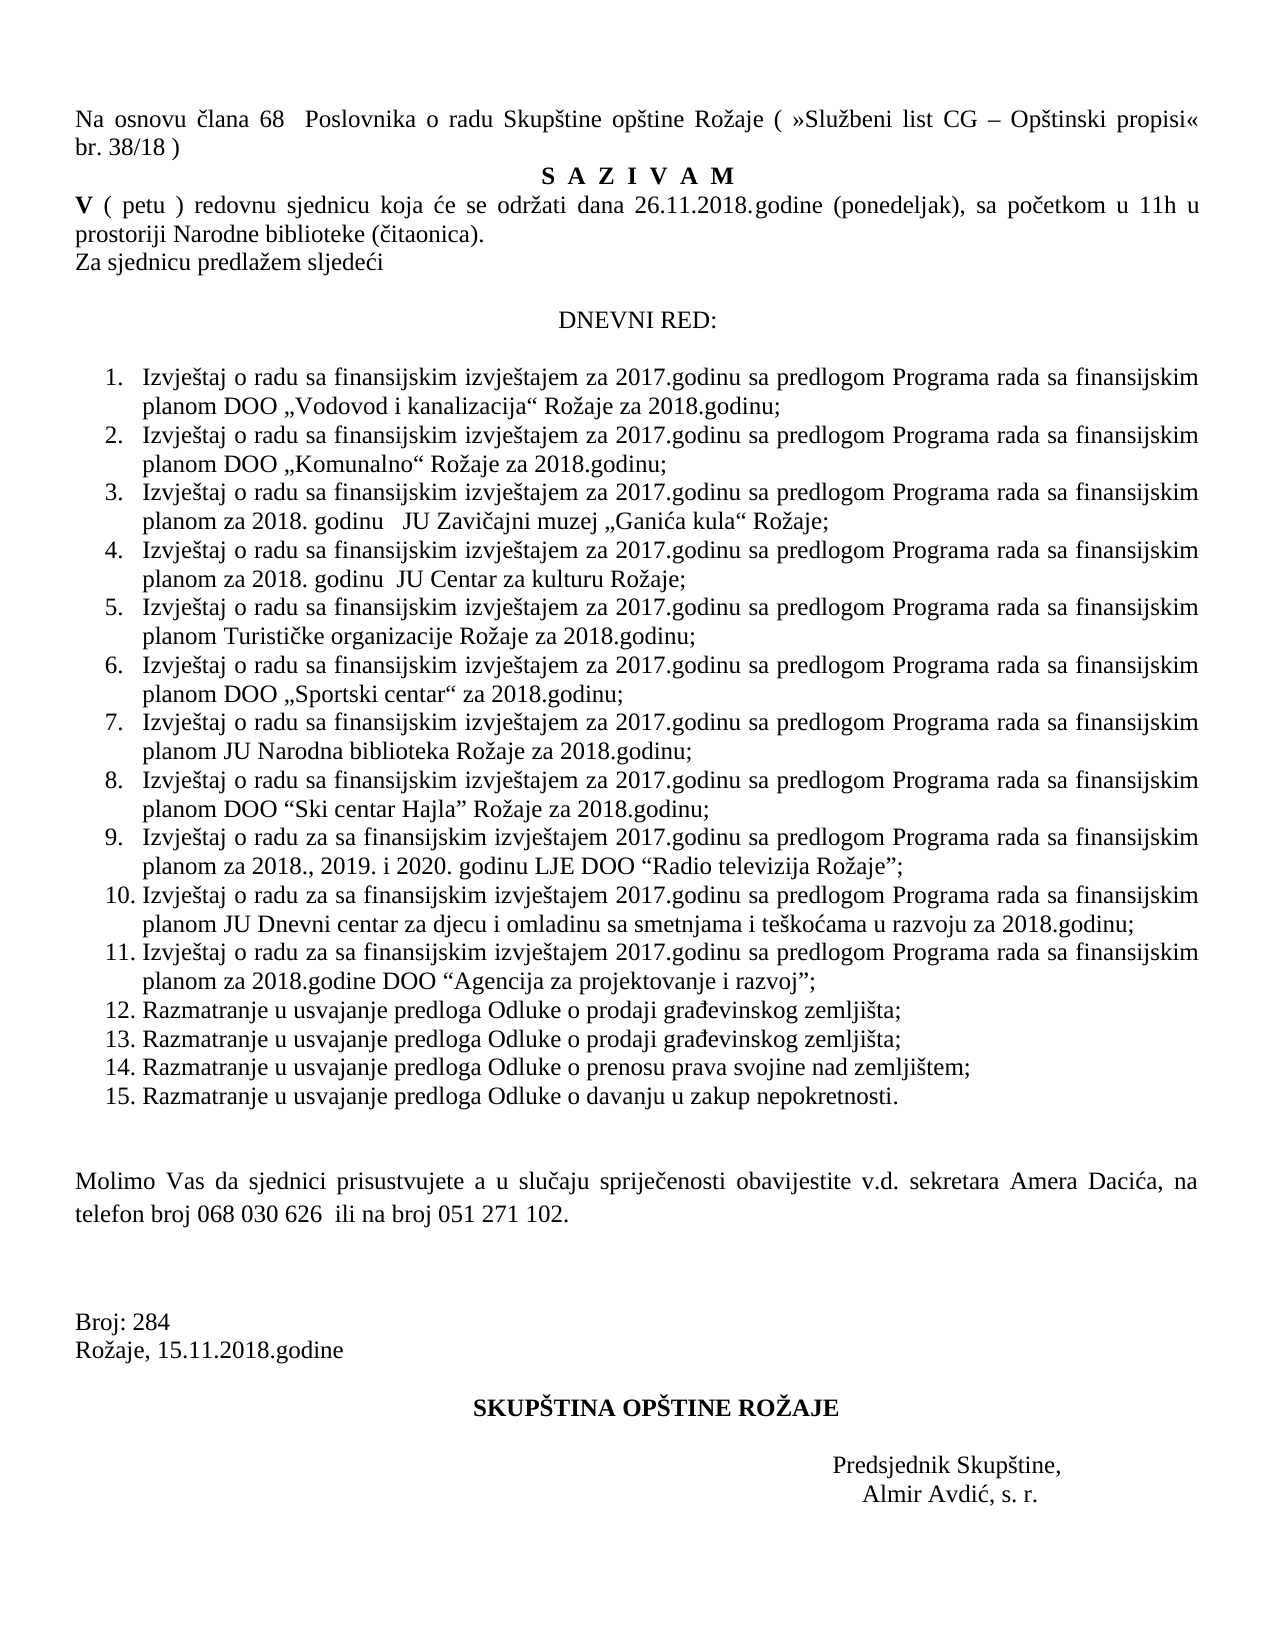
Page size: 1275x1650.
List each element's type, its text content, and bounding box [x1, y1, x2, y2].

list Izvještaj o radu sa finansijskim izvještajem za 2017.godinu sa predlogom Programa rada sa finansijskim planom DOO „Sportski centar“ za 2018.godinu; [104, 650, 1200, 707]
list Izvještaj o radu sa finansijskim izvještajem za 2017.godinu sa predlogom Programa rada sa finansijskim planom za 2018. godinu JU Zavičajni muzej „Ganića kula“ Rožaje; [104, 477, 1200, 535]
list Razmatranje u usvajanje predloga Odluke o prenosu prava svojine nad zemljištem; [104, 1052, 1200, 1081]
list Razmatranje u usvajanje predloga Odluke o prodaji građevinskog zemljišta; [104, 995, 1200, 1024]
list Izvještaj o radu za sa finansijskim izvještajem 2017.godinu sa predlogom Programa rada sa finansijskim planom za 2018., 2019. i 2020. godinu LJE DOO “Radio televizija Rožaje”; [104, 822, 1200, 880]
list Izvještaj o radu sa finansijskim izvještajem za 2017.godinu sa predlogom Programa rada sa finansijskim planom DOO “Ski centar Hajla” Rožaje za 2018.godinu; [104, 765, 1200, 822]
text V ( petu ) redovnu sjednicu koja će se održati dana 26.11.2018.godine (ponedeljak), sa početkom u 11h u prostoriji Narodne biblioteke (čitaonica). [75, 190, 1200, 247]
list Razmatranje u usvajanje predloga Odluke o prodaji građevinskog zemljišta; [104, 1024, 1200, 1052]
list Izvještaj o radu za sa finansijskim izvještajem 2017.godinu sa predlogom Programa rada sa finansijskim planom JU Dnevni centar za djecu i omladinu sa smetnjama i teškoćama u razvoju za 2018.godinu; [104, 880, 1200, 937]
list Izvještaj o radu sa finansijskim izvještajem za 2017.godinu sa predlogom Programa rada sa finansijskim planom Turističke organizacije Rožaje za 2018.godinu; [104, 592, 1200, 650]
text Broj: 284 [75, 1307, 1200, 1335]
list Izvještaj o radu sa finansijskim izvještajem za 2017.godinu sa predlogom Programa rada sa finansijskim planom DOO „Vodovod i kanalizacija“ Rožaje za 2018.godinu; [104, 362, 1200, 420]
list Predsjednik Skupštine, [637, 1450, 1200, 1479]
text Rožaje, 15.11.2018.godine [75, 1335, 1200, 1364]
text DNEVNI RED: [75, 305, 1200, 334]
text Na osnovu člana 68 Poslovnika o radu Skupštine opštine Rožaje ( »Službeni list CG – Opštinski propisi« br. 38/18 ) [75, 104, 1200, 161]
text Za sjednicu predlažem sljedeći [75, 247, 1200, 276]
list Izvještaj o radu za sa finansijskim izvještajem 2017.godinu sa predlogom Programa rada sa finansijskim planom za 2018.godine DOO “Agencija za projektovanje i razvoj”; [104, 937, 1200, 995]
list Izvještaj o radu sa finansijskim izvještajem za 2017.godinu sa predlogom Programa rada sa finansijskim planom za 2018. godinu JU Centar za kulturu Rožaje; [104, 535, 1200, 592]
text S A Z I V A M [75, 161, 1200, 190]
list Izvještaj o radu sa finansijskim izvještajem za 2017.godinu sa predlogom Programa rada sa finansijskim planom JU Narodna biblioteka Rožaje za 2018.godinu; [104, 707, 1200, 765]
list Izvještaj o radu sa finansijskim izvještajem za 2017.godinu sa predlogom Programa rada sa finansijskim planom DOO „Komunalno“ Rožaje za 2018.godinu; [104, 420, 1200, 477]
list Razmatranje u usvajanje predloga Odluke o davanju u zakup nepokretnosti. [104, 1081, 1200, 1110]
list Almir Avdić, s. r. [112, 1479, 1200, 1508]
text Molimo Vas da sjednici prisustvujete a u slučaju spriječenosti obavijestite v.d. sekretara Amera Dacića, na telefon broj 068 030 626 ili na broj 051 271 102. [75, 1166, 1200, 1228]
list SKUPŠTINA OPŠTINE ROŽAJE [112, 1393, 1200, 1422]
